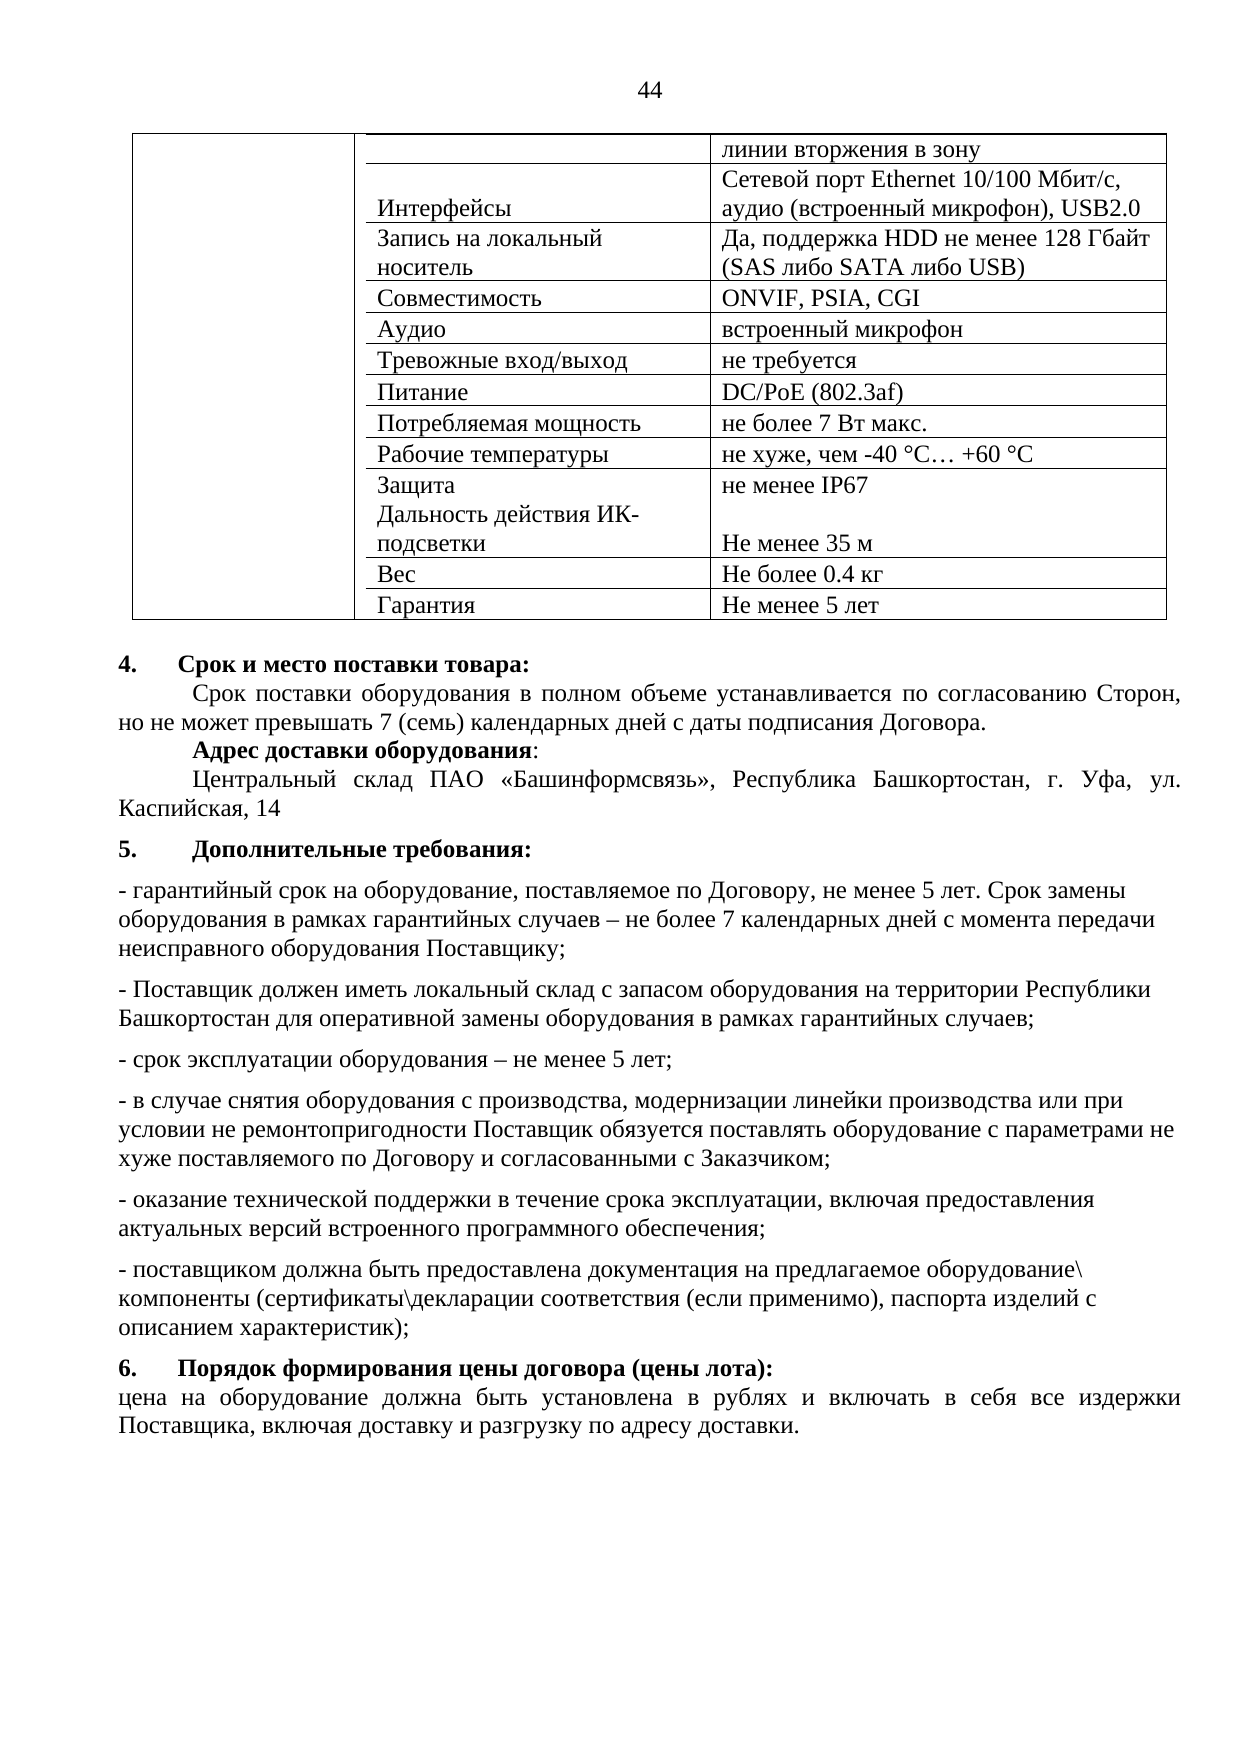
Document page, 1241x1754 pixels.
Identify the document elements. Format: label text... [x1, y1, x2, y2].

table_cell [711, 589, 1166, 619]
table_cell [711, 164, 1166, 222]
text Адрес доставки оборудования: [192, 735, 1181, 764]
table_cell [711, 438, 1166, 468]
text - поставщиком должна быть предоставлена документация на предлагаемое оборудование\компоненты (сертификаты\декларации соответствия (если применимо), паспорта изделий с описанием характеристик); [118, 1254, 1181, 1340]
list Порядок формирования цены договора (цены лота): [118, 1353, 1181, 1382]
list Дополнительные требования: [118, 834, 1181, 863]
text Срок поставки оборудования в полном объеме устанавливается по согласованию Сторон, но не может превышать 7 (семь) календарных дней с даты подписания Договора. [118, 678, 1181, 735]
table_cell [711, 406, 1166, 437]
table_cell [711, 558, 1166, 588]
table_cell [133, 134, 354, 619]
text - гарантийный срок на оборудование, поставляемое по Договору, не менее 5 лет. Срок замены оборудования в рамках гарантийных случаев – не более 7 календарных дней с момента передачи неисправного оборудования Поставщику; [118, 875, 1181, 962]
table_cell [711, 135, 1166, 163]
table_cell [711, 281, 1166, 312]
table_cell [355, 134, 710, 619]
text Центральный склад ПАО «Башинформсвязь», Республика Башкортостан, г. Уфа, ул. Каспийская, 14 [118, 764, 1181, 822]
table_cell [711, 375, 1166, 405]
text - оказание технической поддержки в течение срока эксплуатации, включая предоставления актуальных версий встроенного программного обеспечения; [118, 1184, 1181, 1242]
text - в случае снятия оборудования с производства, модернизации линейки производства или при условии не ремонтопригодности Поставщик обязуется поставлять оборудование с параметрами не хуже поставляемого по Договору и согласованными с Заказчиком; [118, 1085, 1181, 1172]
text - Поставщик должен иметь локальный склад с запасом оборудования на территории Республики Башкортостан для оперативной замены оборудования в рамках гарантийных случаев; [118, 974, 1181, 1032]
table_cell [711, 344, 1166, 374]
table_cell [711, 313, 1166, 343]
table_cell [711, 469, 1166, 557]
list Срок и место поставки товара: [118, 649, 1181, 678]
text - срок эксплуатации оборудования – не менее 5 лет; [118, 1044, 1181, 1073]
text цена на оборудование должна быть установлена в рублях и включать в себя все издержки Поставщика, включая доставку и разгрузку по адресу доставки. [118, 1382, 1181, 1439]
table_cell [711, 223, 1166, 280]
